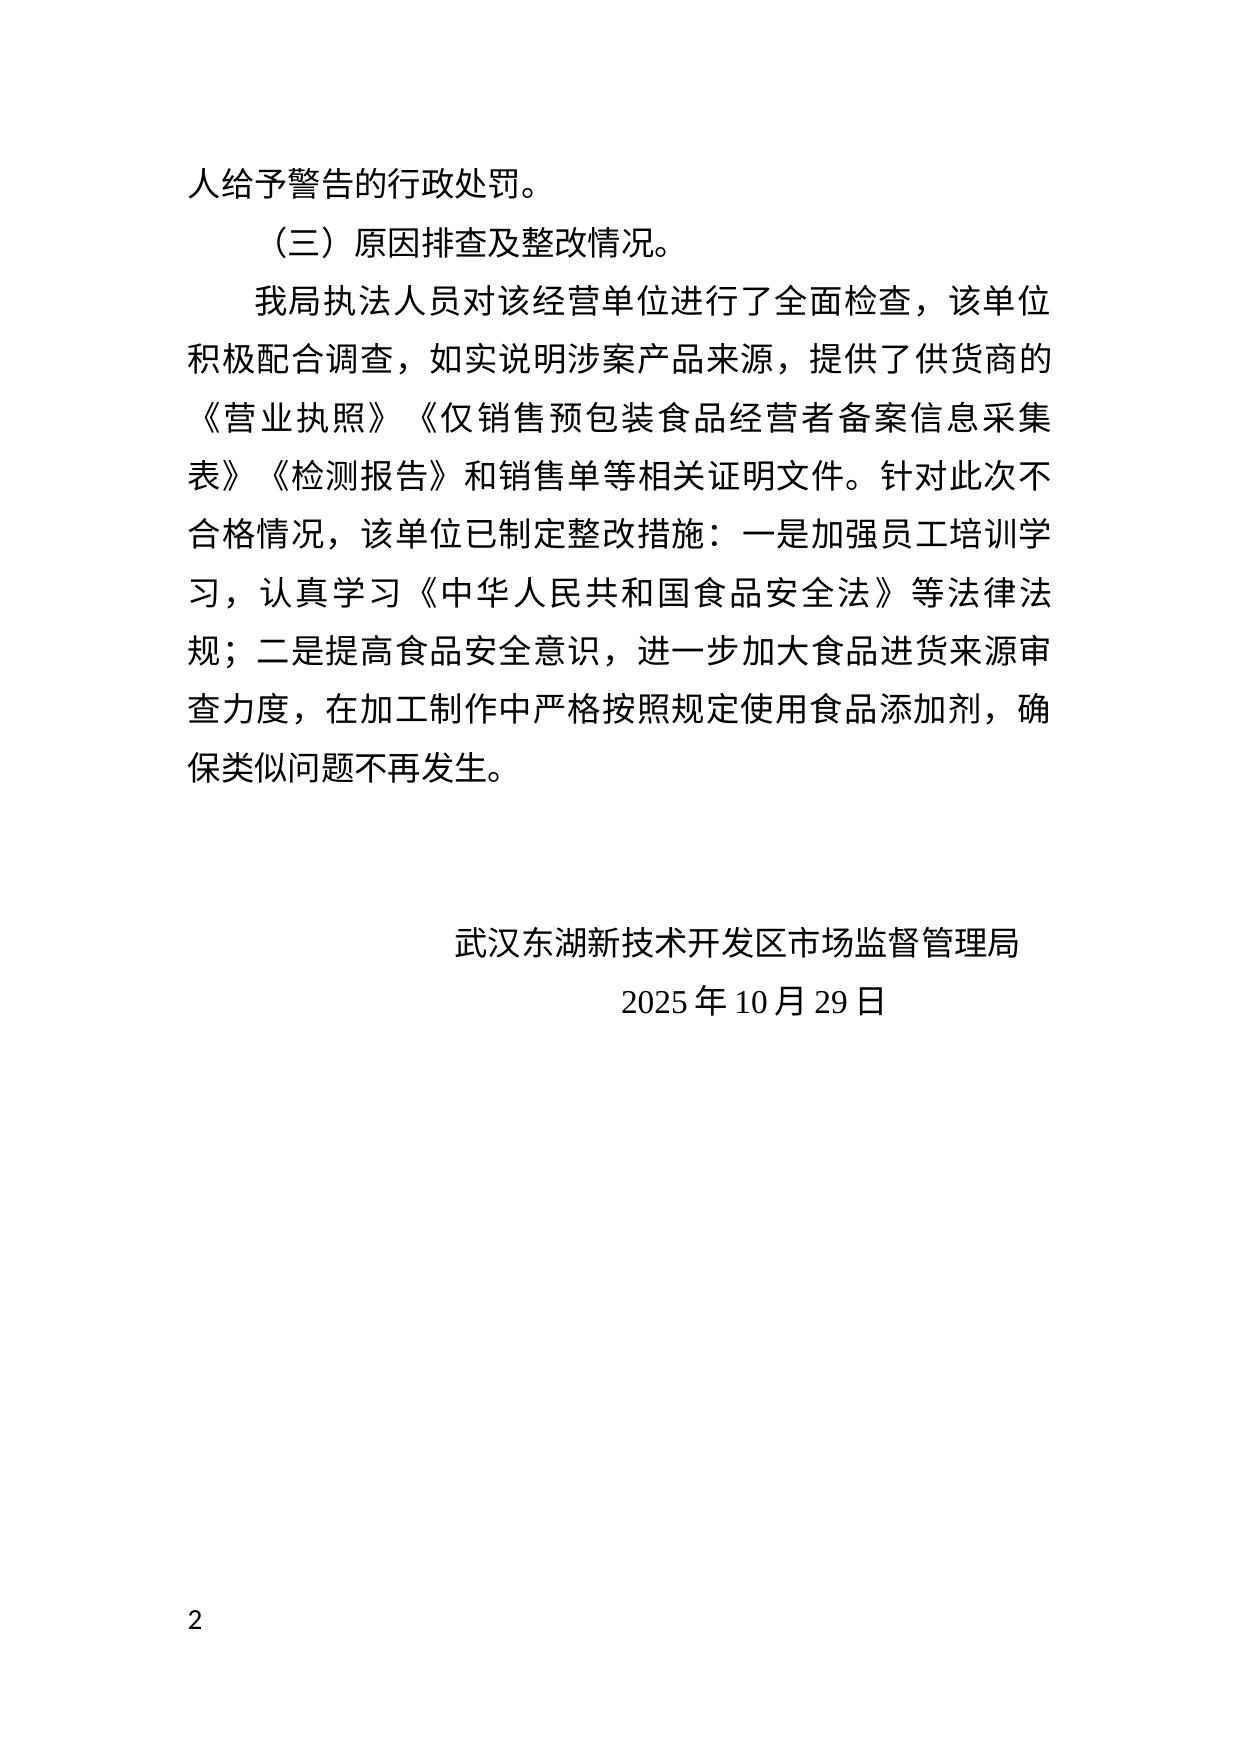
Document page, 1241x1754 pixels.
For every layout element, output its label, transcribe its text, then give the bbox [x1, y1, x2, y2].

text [187, 150, 1053, 208]
text 我局执法人员对该经营单位进行了全面检查，该单位积极配合调查，如实说明涉案产品来源，提供了供货商的《营业执照》《仅销售预包装食品经营者备案信息采集表》《检测报告》和销售单等相关证明文件。针对此次不合格情况，该单位已制定整改措施：一是加强员工培训学习，认真学习《中华人民共和国食品安全法》等法律法规；二是提高食品安全意识，进一步加大食品进货来源审查力度，在加工制作中严格按照规定使用食品添加剂，确保类似问题不再发生。 [187, 267, 1053, 792]
text 武汉东湖新技术开发区市场监督管理局 [187, 908, 1053, 967]
text （三）原因排查及整改情况。 [187, 208, 1053, 267]
text 2025年10月29日 [187, 967, 1053, 1025]
